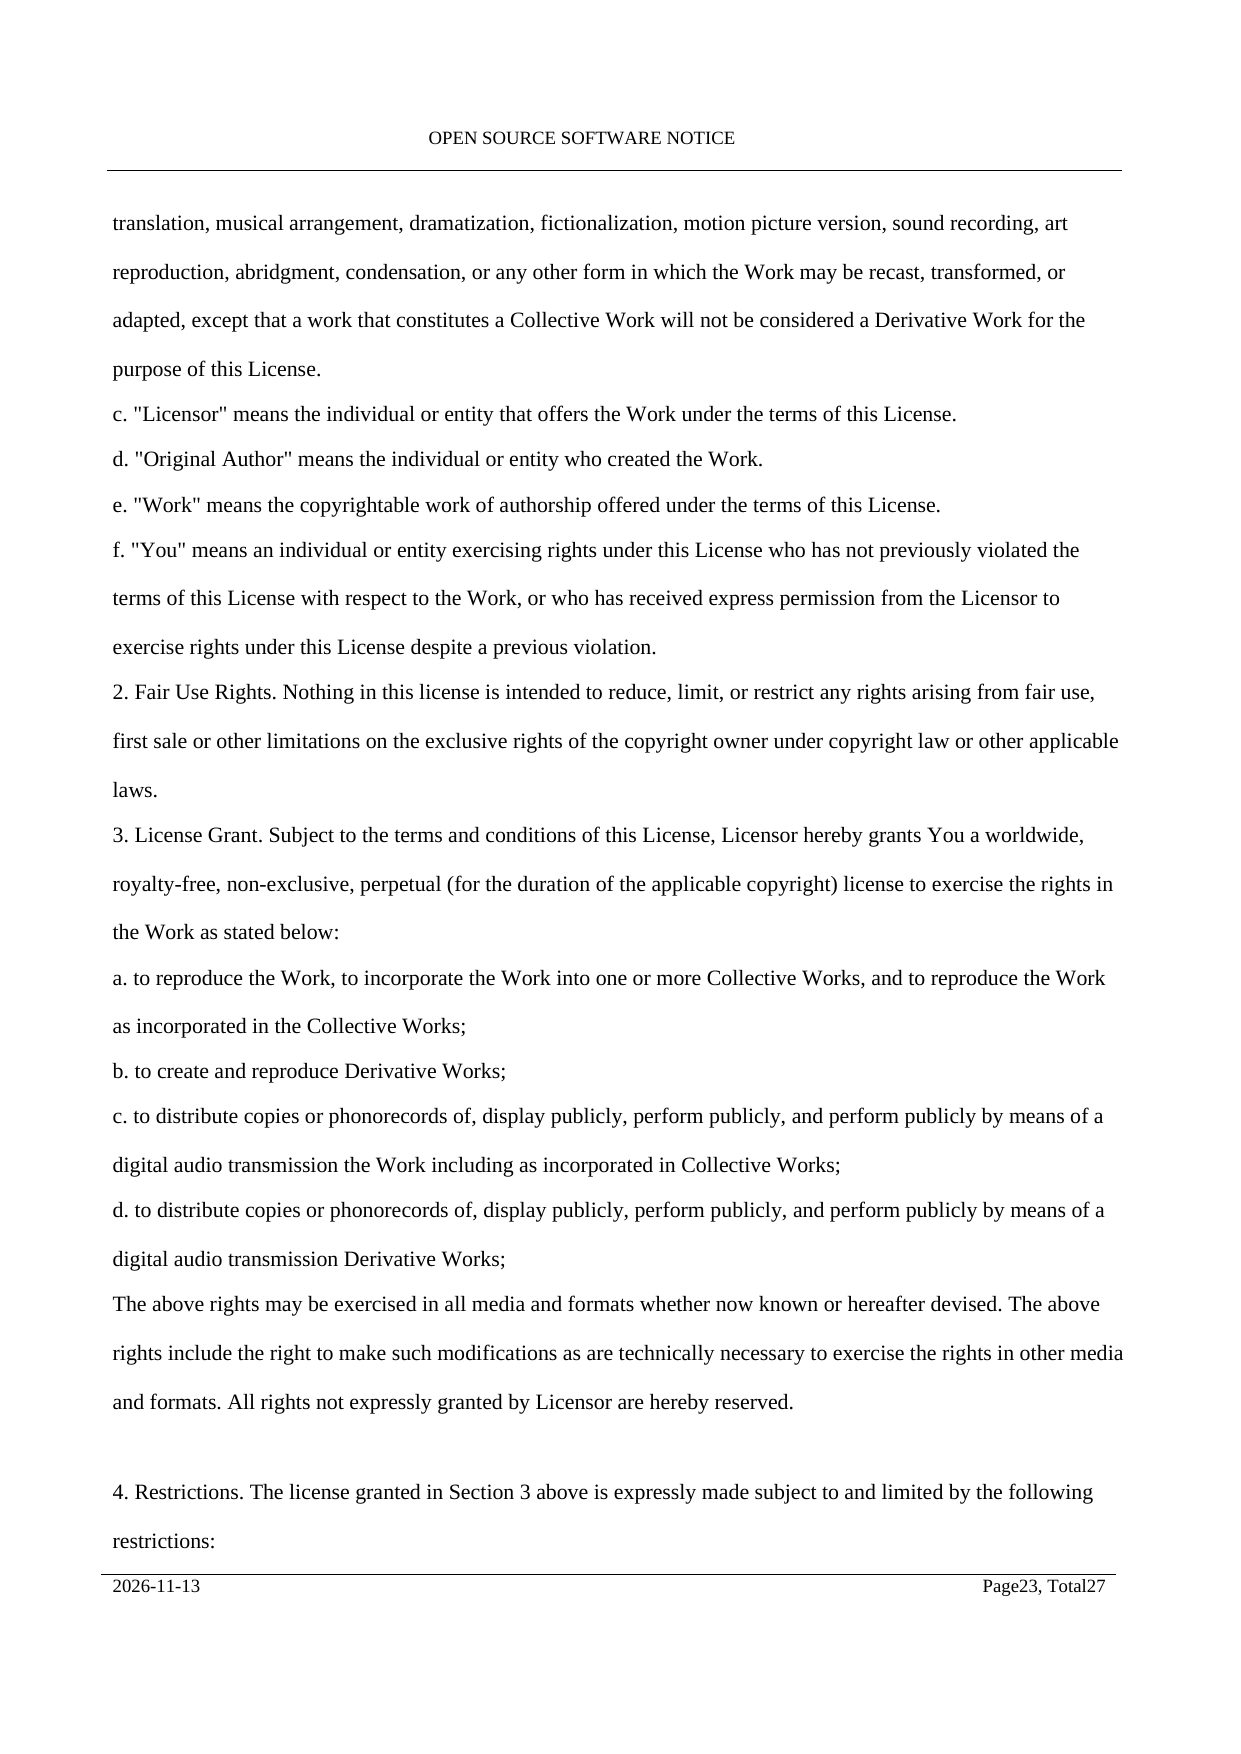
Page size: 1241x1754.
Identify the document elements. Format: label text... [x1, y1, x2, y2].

text d. to distribute copies or phonorecords of, display publicly, perform publicly, and perform publicly by means of a digital audio transmission Derivative Works; [112, 1194, 1128, 1275]
text f. "You" means an individual or entity exercising rights under this License who has not previously violated the terms of this License with respect to the Work, or who has received express permission from the Licensor to exercise rights under this License despite a previous violation. [112, 533, 1128, 663]
text c. "Licensor" means the individual or entity that offers the Work under the terms of this License. [112, 398, 1128, 430]
text 2. Fair Use Rights. Nothing in this license is intended to reduce, limit, or restrict any rights arising from fair use, first sale or other limitations on the exclusive rights of the copyright owner under copyright law or other applicable laws. [112, 676, 1128, 806]
text e. "Work" means the copyrightable work of authorship offered under the terms of this License. [112, 488, 1128, 520]
text a. to reproduce the Work, to incorporate the Work into one or more Collective Works, and to reproduce the Work as incorporated in the Collective Works; [112, 961, 1128, 1042]
text d. "Original Author" means the individual or entity who created the Work. [112, 443, 1128, 475]
text 4. Restrictions. The license granted in Section 3 above is expressly made subject to and limited by the following restrictions: [112, 1475, 1128, 1556]
text 3. License Grant. Subject to the terms and conditions of this License, Licensor hereby grants You a worldwide, royalty-free, non-exclusive, perpetual (for the duration of the applicable copyright) license to exercise the rights in the Work as stated below: [112, 818, 1128, 948]
text b. to create and reproduce Derivative Works; [112, 1055, 1128, 1087]
text c. to distribute copies or phonorecords of, display publicly, perform publicly, and perform publicly by means of a digital audio transmission the Work including as incorporated in Collective Works; [112, 1100, 1128, 1181]
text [112, 206, 1128, 385]
text The above rights may be exercised in all media and formats whether now known or hereafter devised. The above rights include the right to make such modifications as are technically necessary to exercise the rights in other media and formats. All rights not expressly granted by Licensor are hereby reserved. [112, 1287, 1128, 1417]
